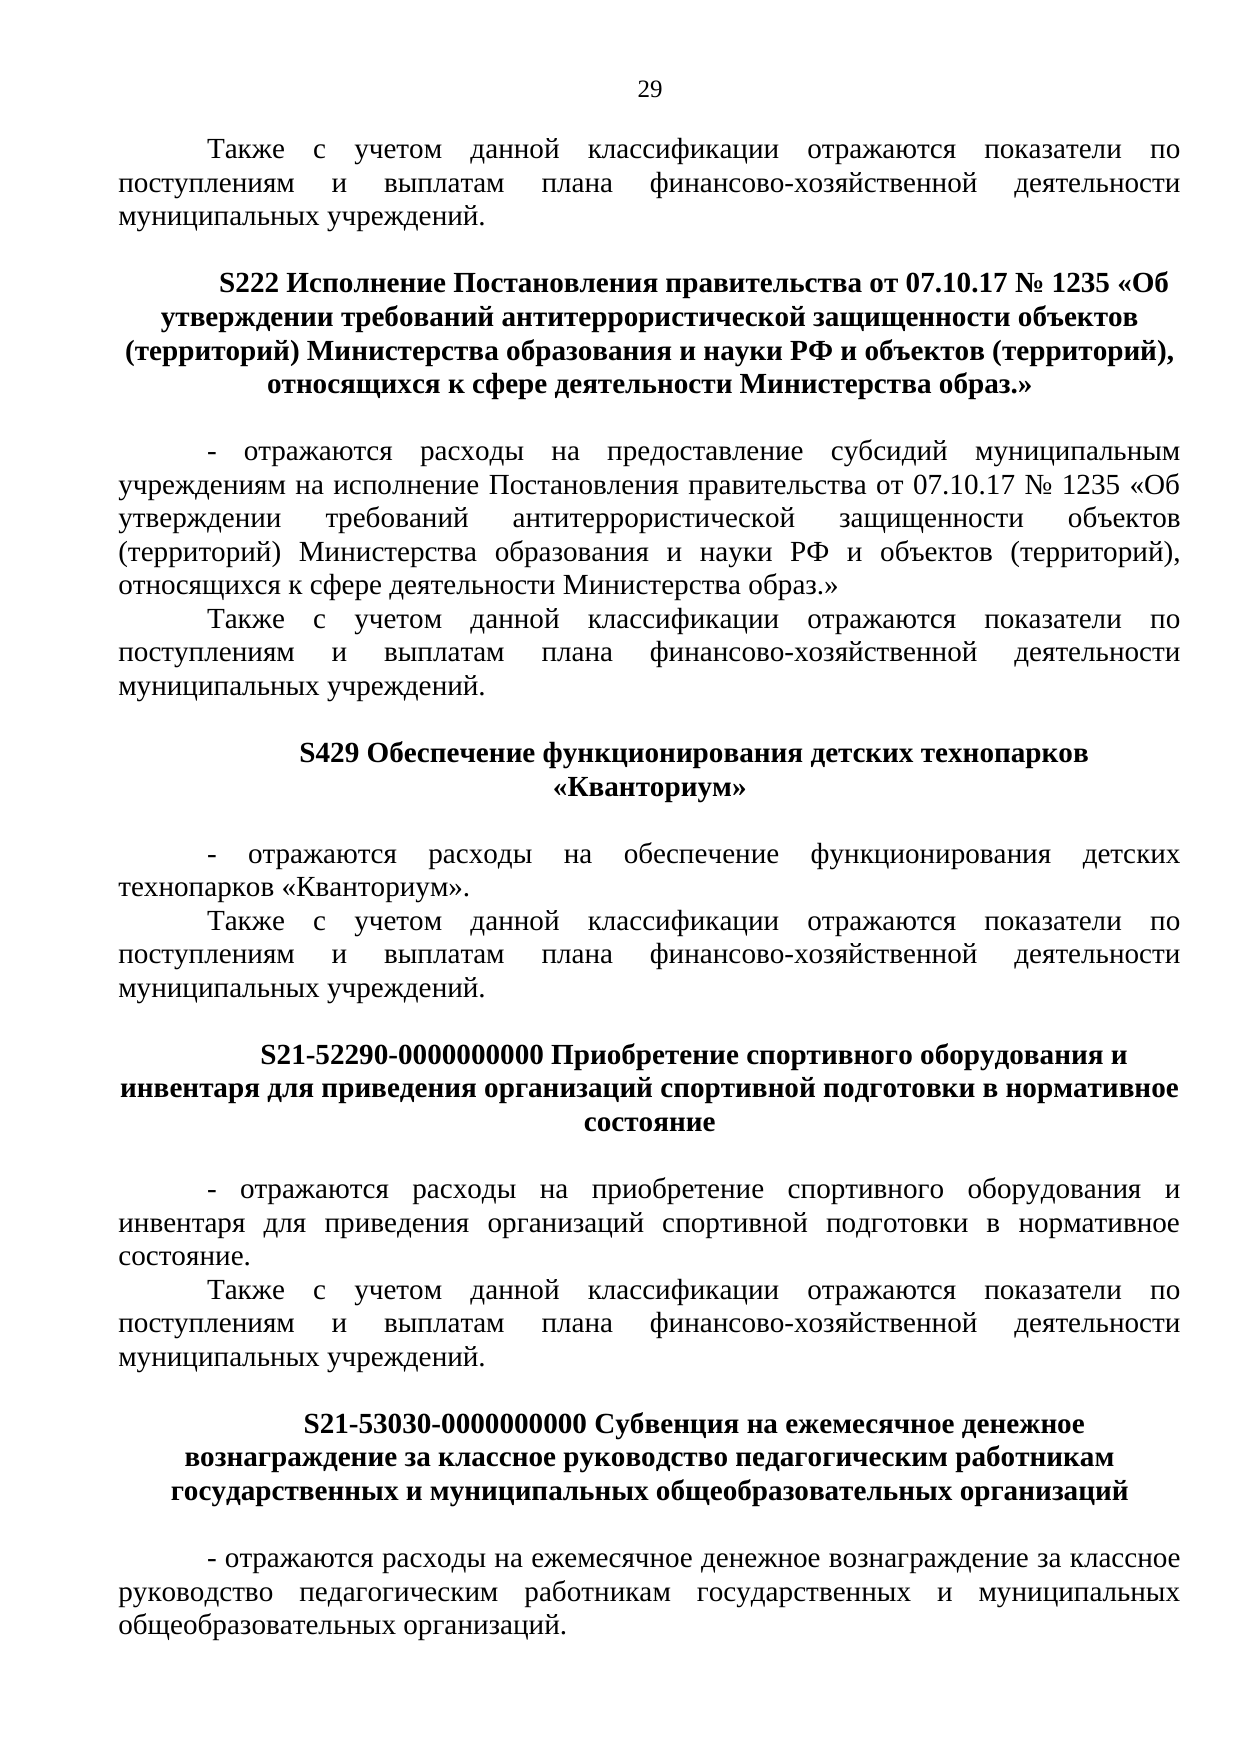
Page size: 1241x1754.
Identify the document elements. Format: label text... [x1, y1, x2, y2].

text - отражаются расходы на приобретение спортивного оборудования и инвентаря для приведения организаций спортивной подготовки в нормативное состояние. [118, 1171, 1181, 1272]
text - отражаются расходы на предоставление субсидий муниципальным учреждениям на исполнение Постановления правительства от 07.10.17 № 1235 «Об утверждении требований антитеррористической защищенности объектов (территорий) Министерства образования и науки РФ и объектов (территорий), относящихся к сфере деятельности Министерства образ.» [118, 433, 1181, 601]
text S21-52290-0000000000 Приобретение спортивного оборудования и инвентаря для приведения организаций спортивной подготовки в нормативное состояние [118, 1037, 1181, 1138]
text S222 Исполнение Постановления правительства от 07.10.17 № 1235 «Об утверждении требований антитеррористической защищенности объектов (территорий) Министерства образования и науки РФ и объектов (территорий), относящихся к сфере деятельности Министерства образ.» [118, 266, 1181, 400]
text S429 Обеспечение функционирования детских технопарков «Кванториум» [118, 735, 1181, 802]
text - отражаются расходы на обеспечение функционирования детских технопарков «Кванториум». [118, 836, 1181, 903]
text S21-53030-0000000000 Субвенция на ежемесячное денежное вознаграждение за классное руководство педагогическим работникам государственных и муниципальных общеобразовательных организаций [118, 1406, 1181, 1507]
